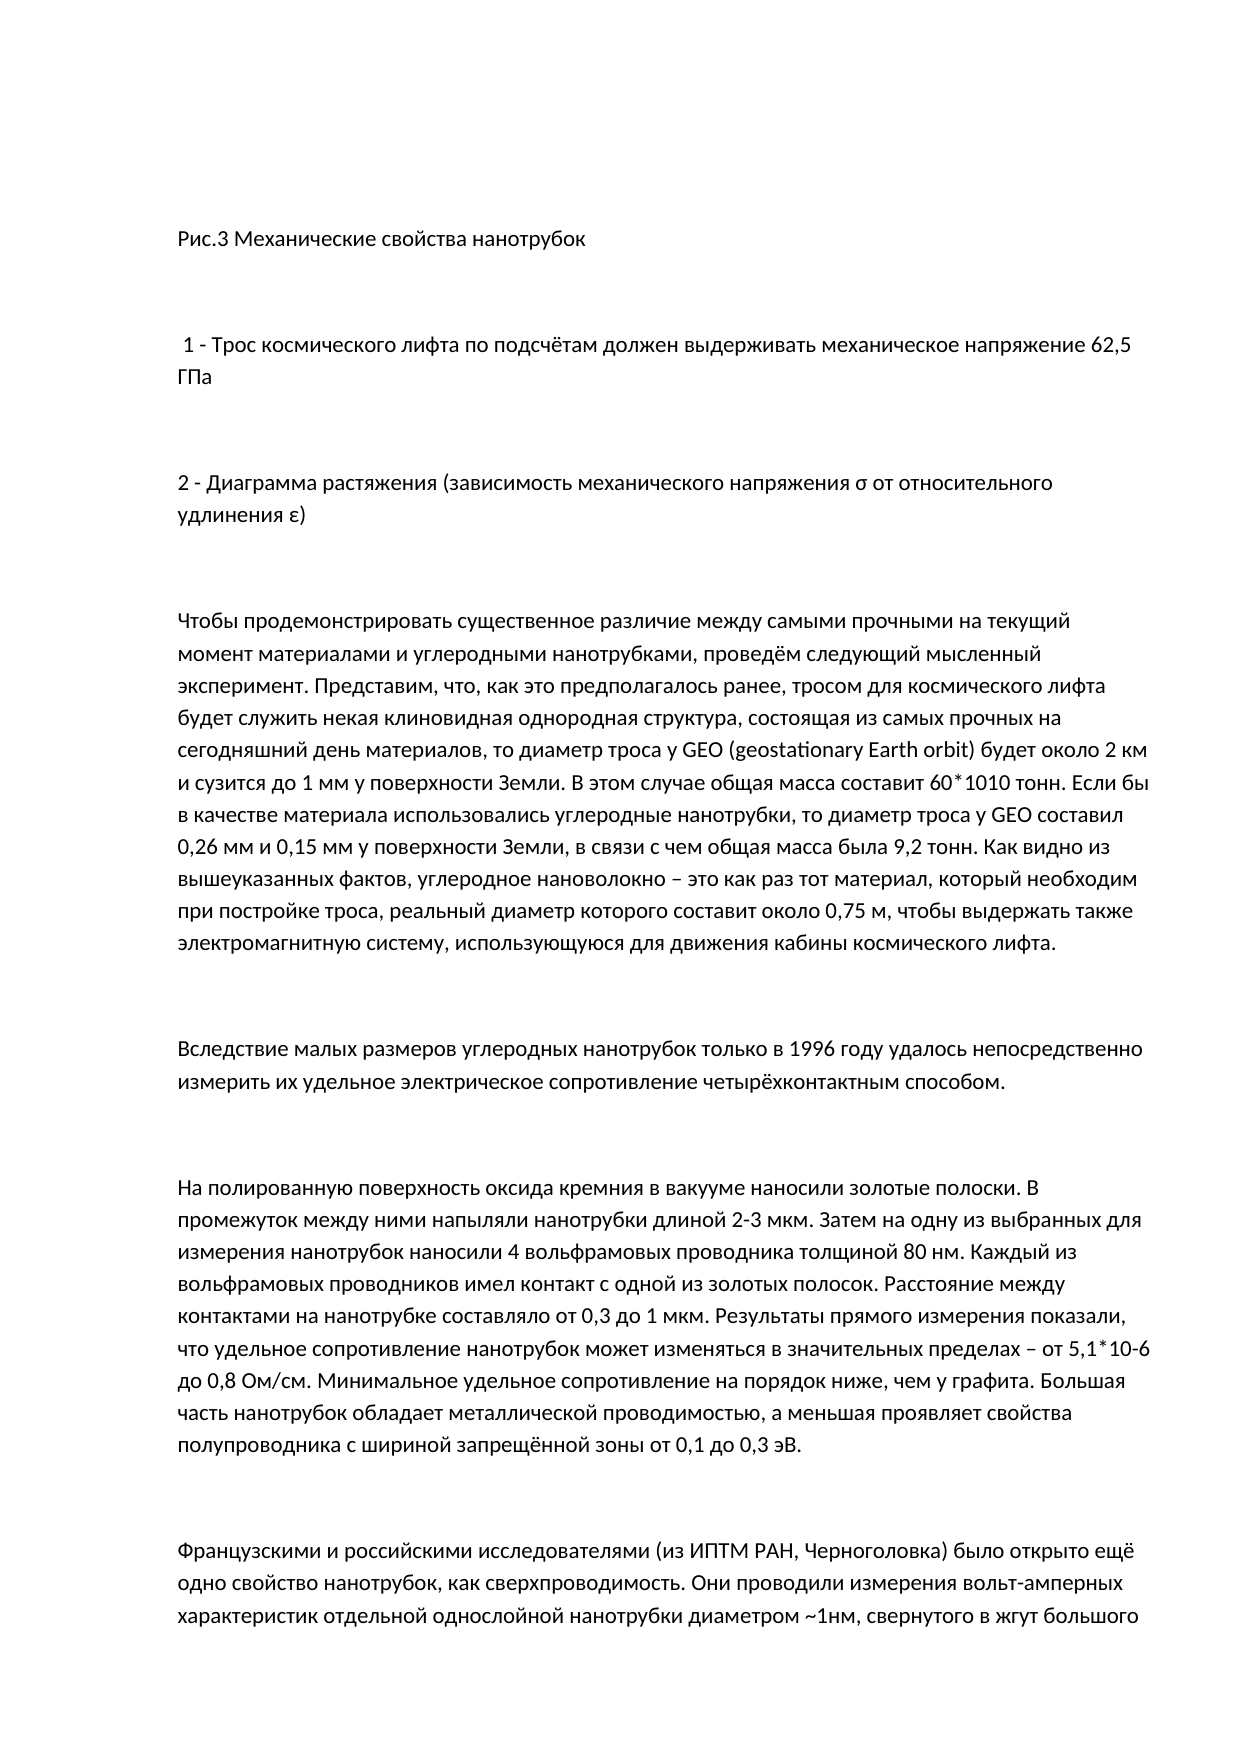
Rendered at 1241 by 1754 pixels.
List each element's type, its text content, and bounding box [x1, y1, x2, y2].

text Чтобы продемонстрировать существенное различие между самыми прочными на текущий момент материалами и углеродными нанотрубками, проведём следующий мысленный эксперимент. Представим, что, как это предполагалось ранее, тросом для космического лифта будет служить некая клиновидная однородная структура, состоящая из самых прочных на сегодняшний день материалов, то диаметр троса у GEO (geostationary Earth orbit) будет около 2 км и сузится до 1 мм у поверхности Земли. В этом случае общая масса составит 60*1010 тонн. Если бы в качестве материала использовались углеродные нанотрубки, то диаметр троса у GEO составил 0,26 мм и 0,15 мм у поверхности Земли, в связи с чем общая масса была 9,2 тонн. Как видно из вышеуказанных фактов, углеродное нановолокно – это как раз тот материал, который необходим при постройке троса, реальный диаметр которого составит около 0,75 м, чтобы выдержать также электромагнитную систему, использующуюся для движения кабины космического лифта. [177, 607, 1152, 957]
text Вследствие малых размеров углеродных нанотрубок только в 1996 году удалось непосредственно измерить их удельное электрическое сопротивление четырёхконтактным способом. [177, 1034, 1152, 1095]
text Рис.3 Механические свойства нанотрубок [177, 224, 1152, 252]
text 1 - Трос космического лифта по подсчётам должен выдерживать механическое напряжение 62,5 ГПа [177, 330, 1152, 390]
text На полированную поверхность оксида кремния в вакууме наносили золотые полоски. В промежуток между ними напыляли нанотрубки длиной 2-3 мкм. Затем на одну из выбранных для измерения нанотрубок наносили 4 вольфрамовых проводника толщиной 80 нм. Каждый из вольфрамовых проводников имел контакт с одной из золотых полосок. Расстояние между контактами на нанотрубке составляло от 0,3 до 1 мкм. Результаты прямого измерения показали, что удельное сопротивление нанотрубок может изменяться в значительных пределах – от 5,1*10-6 до 0,8 Ом/см. Минимальное удельное сопротивление на порядок ниже, чем у графита. Большая часть нанотрубок обладает металлической проводимостью, а меньшая проявляет свойства полупроводника с шириной запрещённой зоны от 0,1 до 0,3 эВ. [177, 1173, 1152, 1458]
text 2 - Диаграмма растяжения (зависимость механического напряжения σ от относительного удлинения ε) [177, 468, 1152, 529]
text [177, 1536, 1152, 1629]
